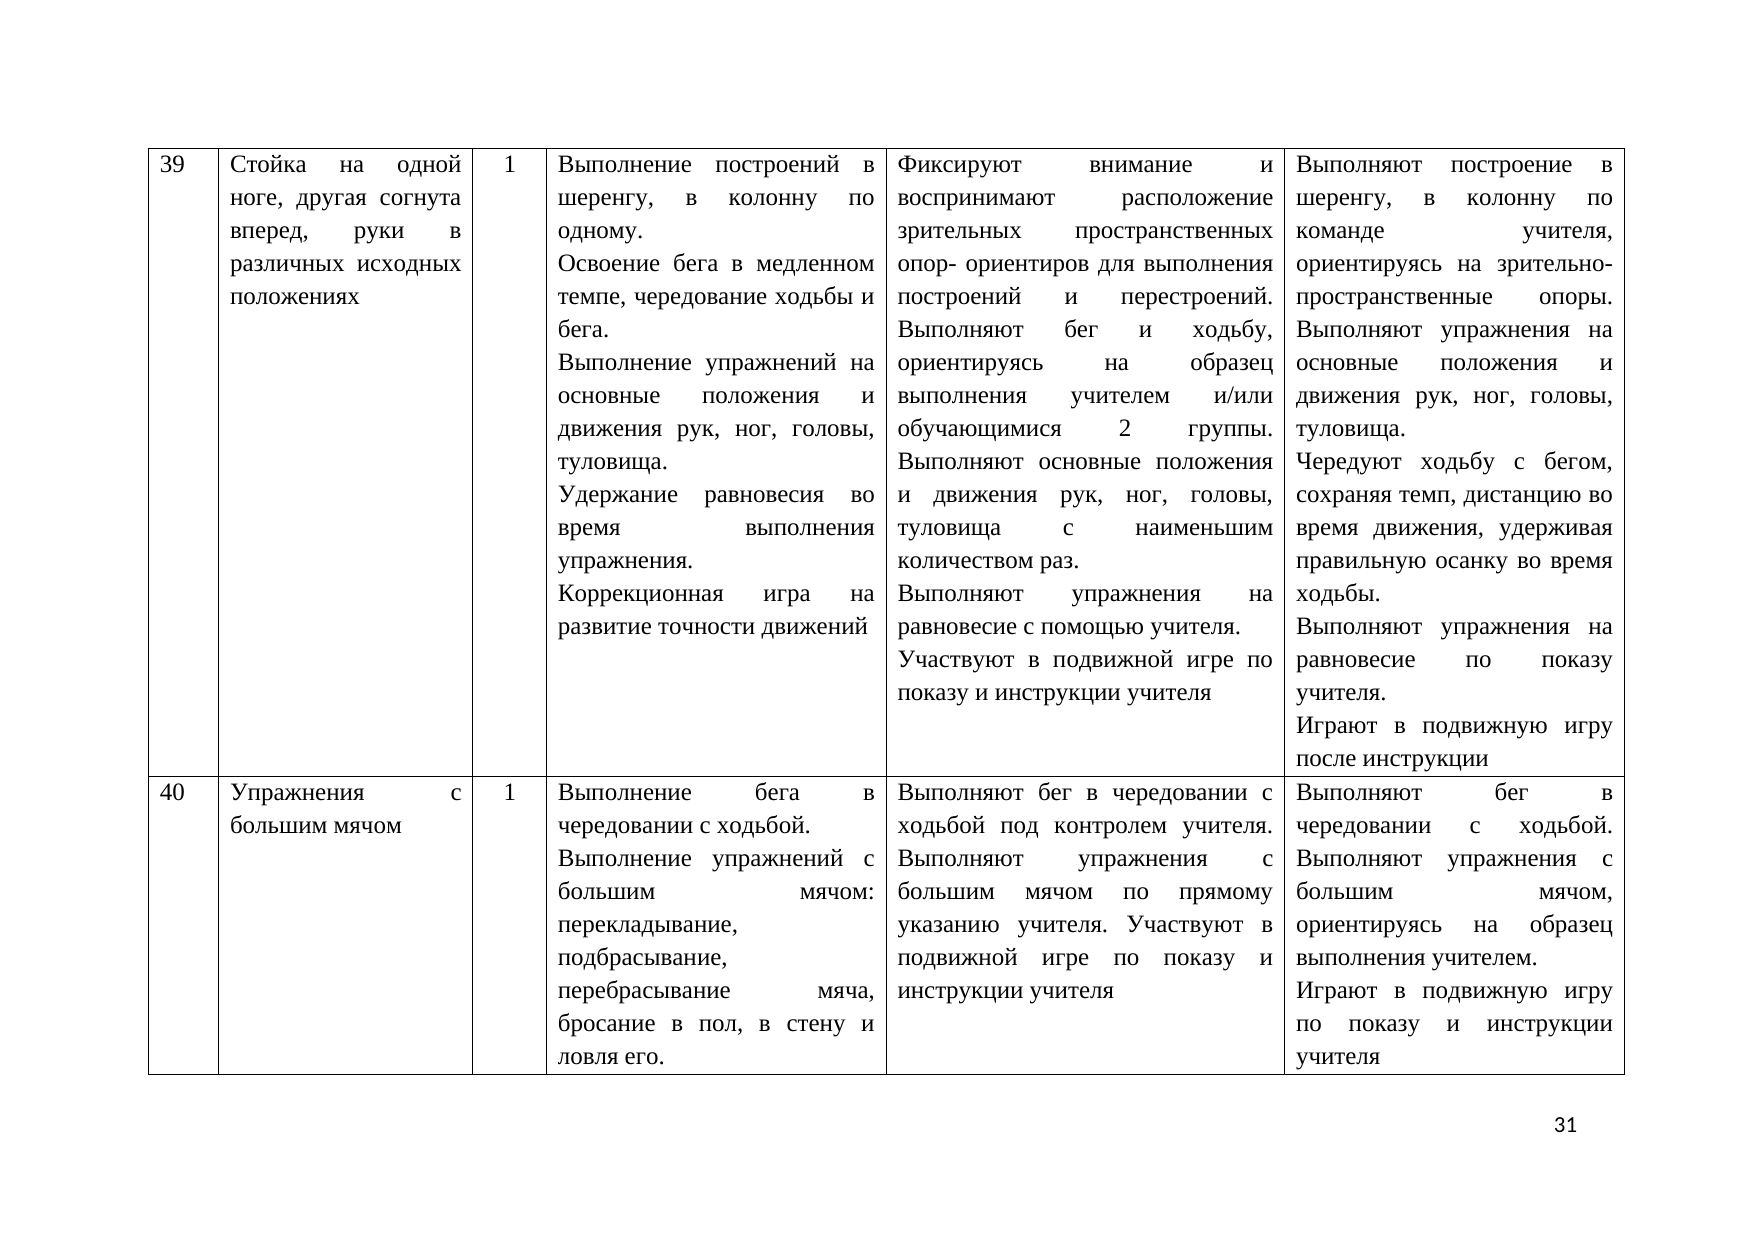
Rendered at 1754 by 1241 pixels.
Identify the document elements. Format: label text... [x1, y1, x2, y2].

table_cell Выполнение построений в шеренгу, в колонну по одному. Освоение бега в медленном темпе, чередование ходьбы и бега. Выполнение упражнений на основные положения и движения рук, ног, головы, туловища. Удержание равновесия во время выполнения упражнения. Коррекционная игра на развитие точности движений [547, 149, 886, 776]
table_cell 1 [473, 149, 546, 776]
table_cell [547, 777, 886, 1073]
table_cell Выполняют построение в шеренгу, в колонну по команде учителя, ориентируясь на зрительно- пространственные опоры. Выполняют упражнения на основные положения и движения рук, ног, головы, туловища. Чередуют ходьбу с бегом, сохраняя темп, дистанцию во время движения, удерживая правильную осанку во время ходьбы. Выполняют упражнения на равновесие по показу учителя. Играют в подвижную игру после инструкции [1285, 149, 1624, 776]
table_cell 40 [149, 777, 218, 1073]
table_cell Стойка на одной ноге, другая согнута вперед, руки в различных исходных положениях [219, 149, 472, 776]
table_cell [887, 777, 1284, 1073]
table_cell 1 [473, 777, 546, 1073]
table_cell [1285, 777, 1624, 1073]
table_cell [219, 777, 472, 1073]
table_cell 39 [149, 149, 218, 776]
table_cell Фиксируют внимание и воспринимают расположение зрительных пространственных опор- ориентиров для выполнения построений и перестроений. Выполняют бег и ходьбу, ориентируясь на образец выполнения учителем и/или обучающимися 2 группы. Выполняют основные положения и движения рук, ног, головы, туловища с наименьшим количеством раз. Выполняют упражнения на равновесие с помощью учителя. Участвуют в подвижной игре по показу и инструкции учителя [887, 149, 1284, 776]
